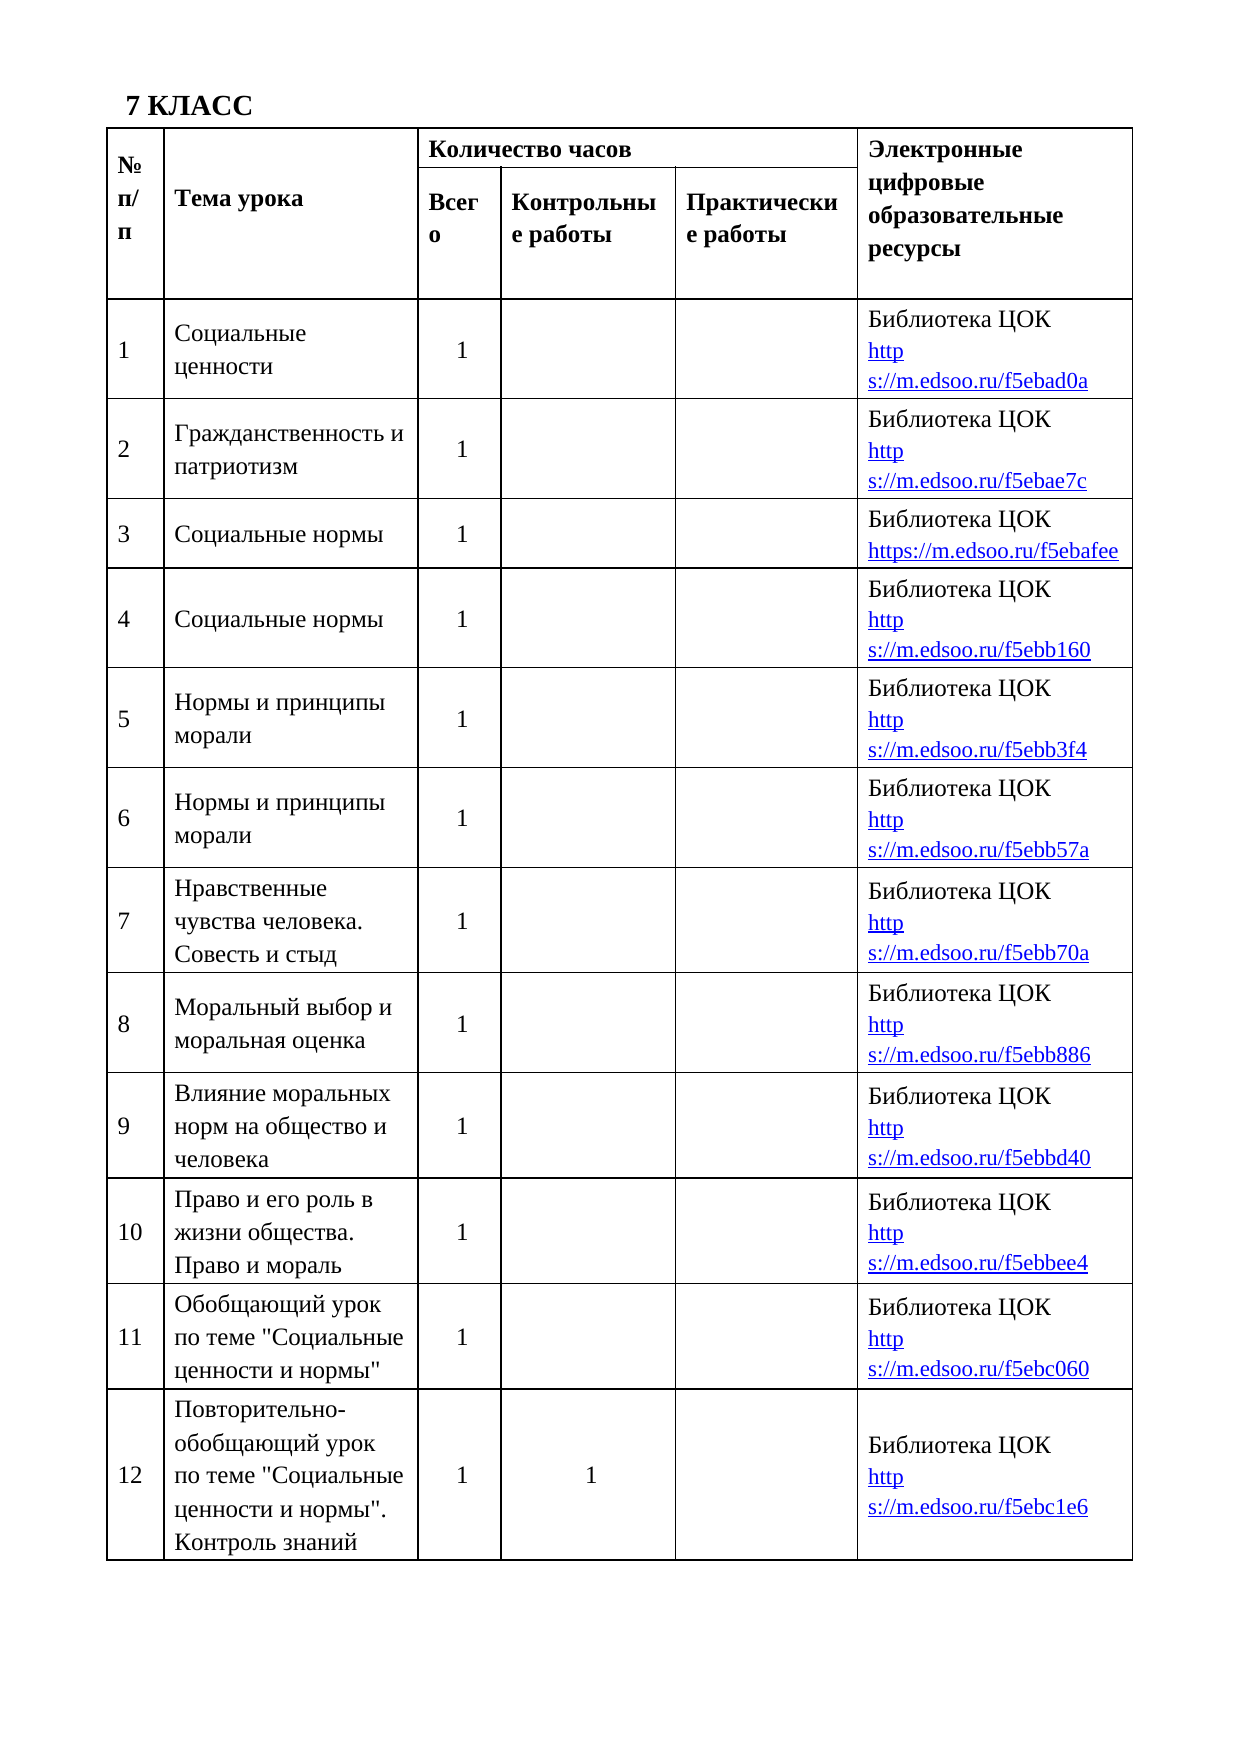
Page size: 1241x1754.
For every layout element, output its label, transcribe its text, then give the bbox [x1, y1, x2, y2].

table_cell [502, 499, 675, 567]
table_cell 2 [108, 399, 163, 497]
table_cell Библиотека ЦОК https://m.edsoo.ru/f5ebb3f4 [858, 668, 1132, 767]
table_cell 10 [108, 1179, 163, 1282]
table_cell Библиотека ЦОК https://m.edsoo.ru/f5ebc1e6 [858, 1390, 1132, 1559]
table_cell 3 [108, 499, 163, 567]
table_cell [676, 499, 857, 567]
table_cell Библиотека ЦОК https://m.edsoo.ru/f5ebbee4 [858, 1179, 1132, 1282]
table_cell 1 [419, 569, 500, 667]
table_cell Обобщающий урок по теме "Социальные ценности и нормы" [165, 1284, 417, 1388]
table_cell 1 [419, 1179, 500, 1282]
table_cell Библиотека ЦОК https://m.edsoo.ru/f5ebad0a [858, 300, 1132, 398]
table_cell 7 [108, 868, 163, 972]
table_cell 1 [108, 300, 163, 398]
table_cell Библиотека ЦОК https://m.edsoo.ru/f5ebbd40 [858, 1073, 1132, 1177]
table_cell [676, 1073, 857, 1177]
table_cell Библиотека ЦОК https://m.edsoo.ru/f5ebc060 [858, 1284, 1132, 1388]
table_cell 12 [108, 1390, 163, 1559]
table_cell [502, 668, 675, 767]
table_cell Нравственные чувства человека. Совесть и стыд [165, 868, 417, 972]
table_cell Право и его роль в жизни общества. Право и мораль [165, 1179, 417, 1282]
table_cell [676, 300, 857, 398]
table_header Тема урока [165, 129, 417, 298]
table_cell [676, 569, 857, 667]
table_cell Библиотека ЦОК https://m.edsoo.ru/f5ebb57a [858, 768, 1132, 866]
table_cell 5 [108, 668, 163, 767]
text 7 КЛАСС [118, 88, 1122, 122]
table_cell Социальные нормы [165, 499, 417, 567]
table_header Электронные цифровые образовательные ресурсы [858, 129, 1132, 298]
table_cell Нормы и принципы морали [165, 768, 417, 866]
table_cell [676, 1179, 857, 1282]
table_cell [676, 668, 857, 767]
table_cell Социальные нормы [165, 569, 417, 667]
table_cell 1 [419, 300, 500, 398]
table_cell [676, 1390, 857, 1559]
table_cell [676, 399, 857, 497]
table_cell [502, 868, 675, 972]
table_cell 1 [419, 668, 500, 767]
table_cell Библиотека ЦОК https://m.edsoo.ru/f5ebb886 [858, 973, 1132, 1072]
table_cell Библиотека ЦОК https://m.edsoo.ru/f5ebafee [858, 499, 1132, 567]
table_cell Социальные ценности [165, 300, 417, 398]
table_cell [502, 569, 675, 667]
table_cell 1 [419, 1073, 500, 1177]
table_cell [676, 973, 857, 1072]
table_cell 1 [419, 499, 500, 567]
table_cell Всего [419, 168, 500, 298]
table_cell [676, 1284, 857, 1388]
table_cell Гражданственность и патриотизм [165, 399, 417, 497]
table_cell [676, 868, 857, 972]
table_cell [502, 973, 675, 1072]
table_cell [676, 768, 857, 866]
table_cell 1 [419, 399, 500, 497]
table_header № п/п [108, 129, 163, 298]
table_cell [502, 1179, 675, 1282]
table_cell 1 [502, 1390, 675, 1559]
table_cell 11 [108, 1284, 163, 1388]
table_cell Контрольные работы [502, 168, 675, 298]
table_cell 1 [419, 973, 500, 1072]
table_cell 9 [108, 1073, 163, 1177]
table_cell 6 [108, 768, 163, 866]
table_cell [502, 300, 675, 398]
table_cell Библиотека ЦОК https://m.edsoo.ru/f5ebb160 [858, 569, 1132, 667]
table_cell [502, 399, 675, 497]
table_cell 1 [419, 1390, 500, 1559]
table_cell Нормы и принципы морали [165, 668, 417, 767]
table_cell Библиотека ЦОК https://m.edsoo.ru/f5ebae7c [858, 399, 1132, 497]
table_cell Влияние моральных норм на общество и человека [165, 1073, 417, 1177]
table_cell Моральный выбор и моральная оценка [165, 973, 417, 1072]
table_cell 8 [108, 973, 163, 1072]
table_cell 4 [108, 569, 163, 667]
table_cell [502, 768, 675, 866]
table_cell Практические работы [676, 168, 857, 298]
table_cell [502, 1284, 675, 1388]
table_cell [502, 1073, 675, 1177]
table_cell 1 [419, 768, 500, 866]
table_cell 1 [419, 868, 500, 972]
table_header Количество часов [419, 129, 857, 166]
table_cell Повторительно-обобщающий урок по теме "Социальные ценности и нормы". Контроль знаний [165, 1390, 417, 1559]
table_cell Библиотека ЦОК https://m.edsoo.ru/f5ebb70a [858, 868, 1132, 972]
table_cell 1 [419, 1284, 500, 1388]
